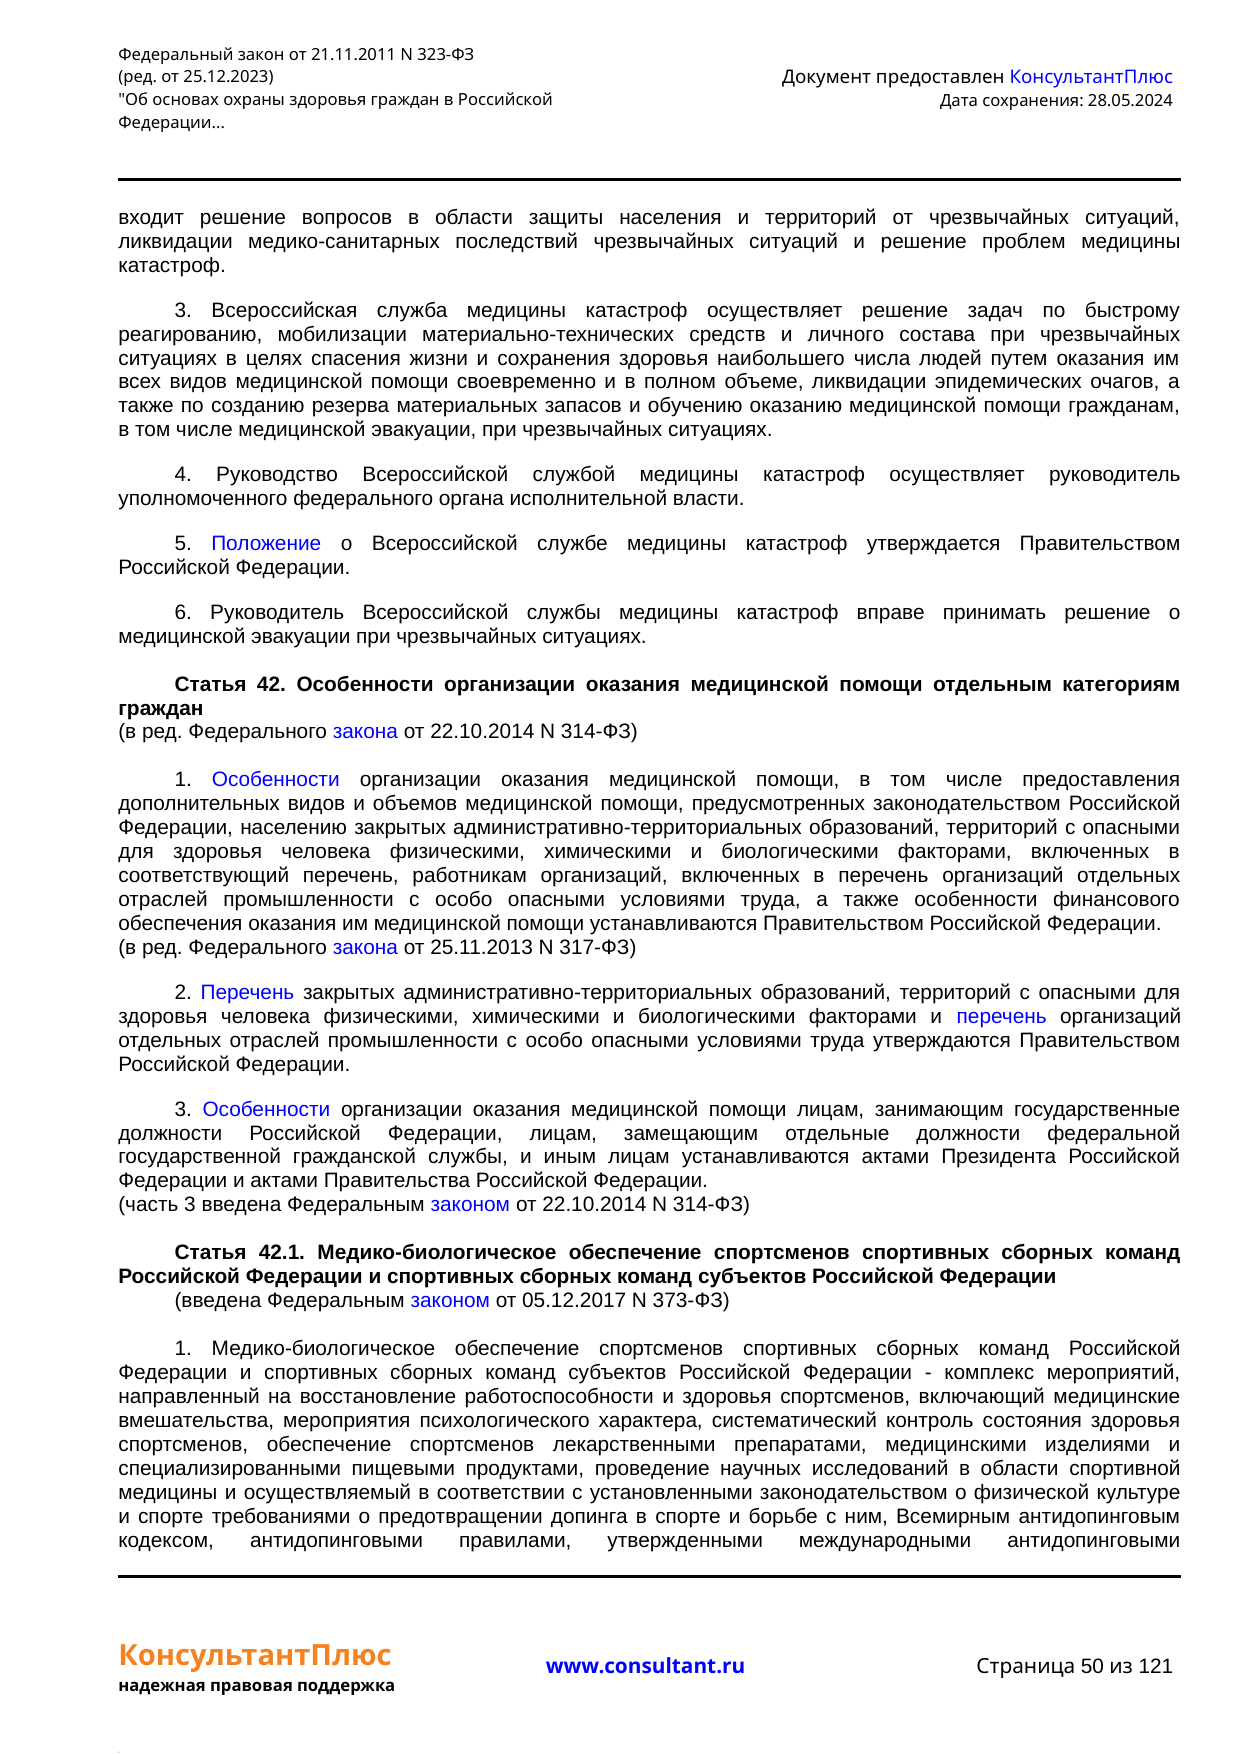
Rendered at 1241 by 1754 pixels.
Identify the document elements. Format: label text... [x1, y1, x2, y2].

text 4. Руководство Всероссийской службой медицины катастроф осуществляет руководитель уполномоченного федерального органа исполнительной власти. [118, 462, 1181, 510]
text 3. Особенности организации оказания медицинской помощи лицам, занимающим государственные должности Российской Федерации, лицам, замещающим отдельные должности федеральной государственной гражданской службы, и иным лицам устанавливаются актами Президента Российской Федерации и актами Правительства Российской Федерации. [118, 1096, 1181, 1192]
text (в ред. Федерального закона от 22.10.2014 N 314-ФЗ) [118, 719, 1181, 743]
text 1. Особенности организации оказания медицинской помощи, в том числе предоставления дополнительных видов и объемов медицинской помощи, предусмотренных законодательством Российской Федерации, населению закрытых административно-территориальных образований, территорий с опасными для здоровья человека физическими, химическими и биологическими факторами, включенных в соответствующий перечень, работникам организаций, включенных в перечень организаций отдельных отраслей промышленности с особо опасными условиями труда, а также особенности финансового обеспечения оказания им медицинской помощи устанавливаются Правительством Российской Федерации. [118, 767, 1181, 935]
text 6. Руководитель Всероссийской службы медицины катастроф вправе принимать решение о медицинской эвакуации при чрезвычайных ситуациях. [118, 599, 1181, 647]
text (введена Федеральным законом от 05.12.2017 N 373-ФЗ) [118, 1288, 1181, 1312]
text 3. Всероссийская служба медицины катастроф осуществляет решение задач по быстрому реагированию, мобилизации материально-технических средств и личного состава при чрезвычайных ситуациях в целях спасения жизни и сохранения здоровья наибольшего числа людей путем оказания им всех видов медицинской помощи своевременно и в полном объеме, ликвидации эпидемических очагов, а также по созданию резерва материальных запасов и обучению оказанию медицинской помощи гражданам, в том числе медицинской эвакуации, при чрезвычайных ситуациях. [118, 297, 1181, 441]
text (в ред. Федерального закона от 25.11.2013 N 317-ФЗ) [118, 935, 1181, 959]
title Статья 42. Особенности организации оказания медицинской помощи отдельным категориям граждан [118, 671, 1181, 719]
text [118, 1336, 1181, 1552]
title Статья 42.1. Медико-биологическое обеспечение спортсменов спортивных сборных команд Российской Федерации и спортивных сборных команд субъектов Российской Федерации [118, 1240, 1181, 1288]
text 5. Положение о Всероссийской службе медицины катастроф утверждается Правительством Российской Федерации. [118, 531, 1181, 579]
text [118, 205, 1181, 277]
text 2. Перечень закрытых административно-территориальных образований, территорий с опасными для здоровья человека физическими, химическими и биологическими факторами и перечень организаций отдельных отраслей промышленности с особо опасными условиями труда утверждаются Правительством Российской Федерации. [118, 980, 1181, 1076]
text (часть 3 введена Федеральным законом от 22.10.2014 N 314-ФЗ) [118, 1192, 1181, 1216]
